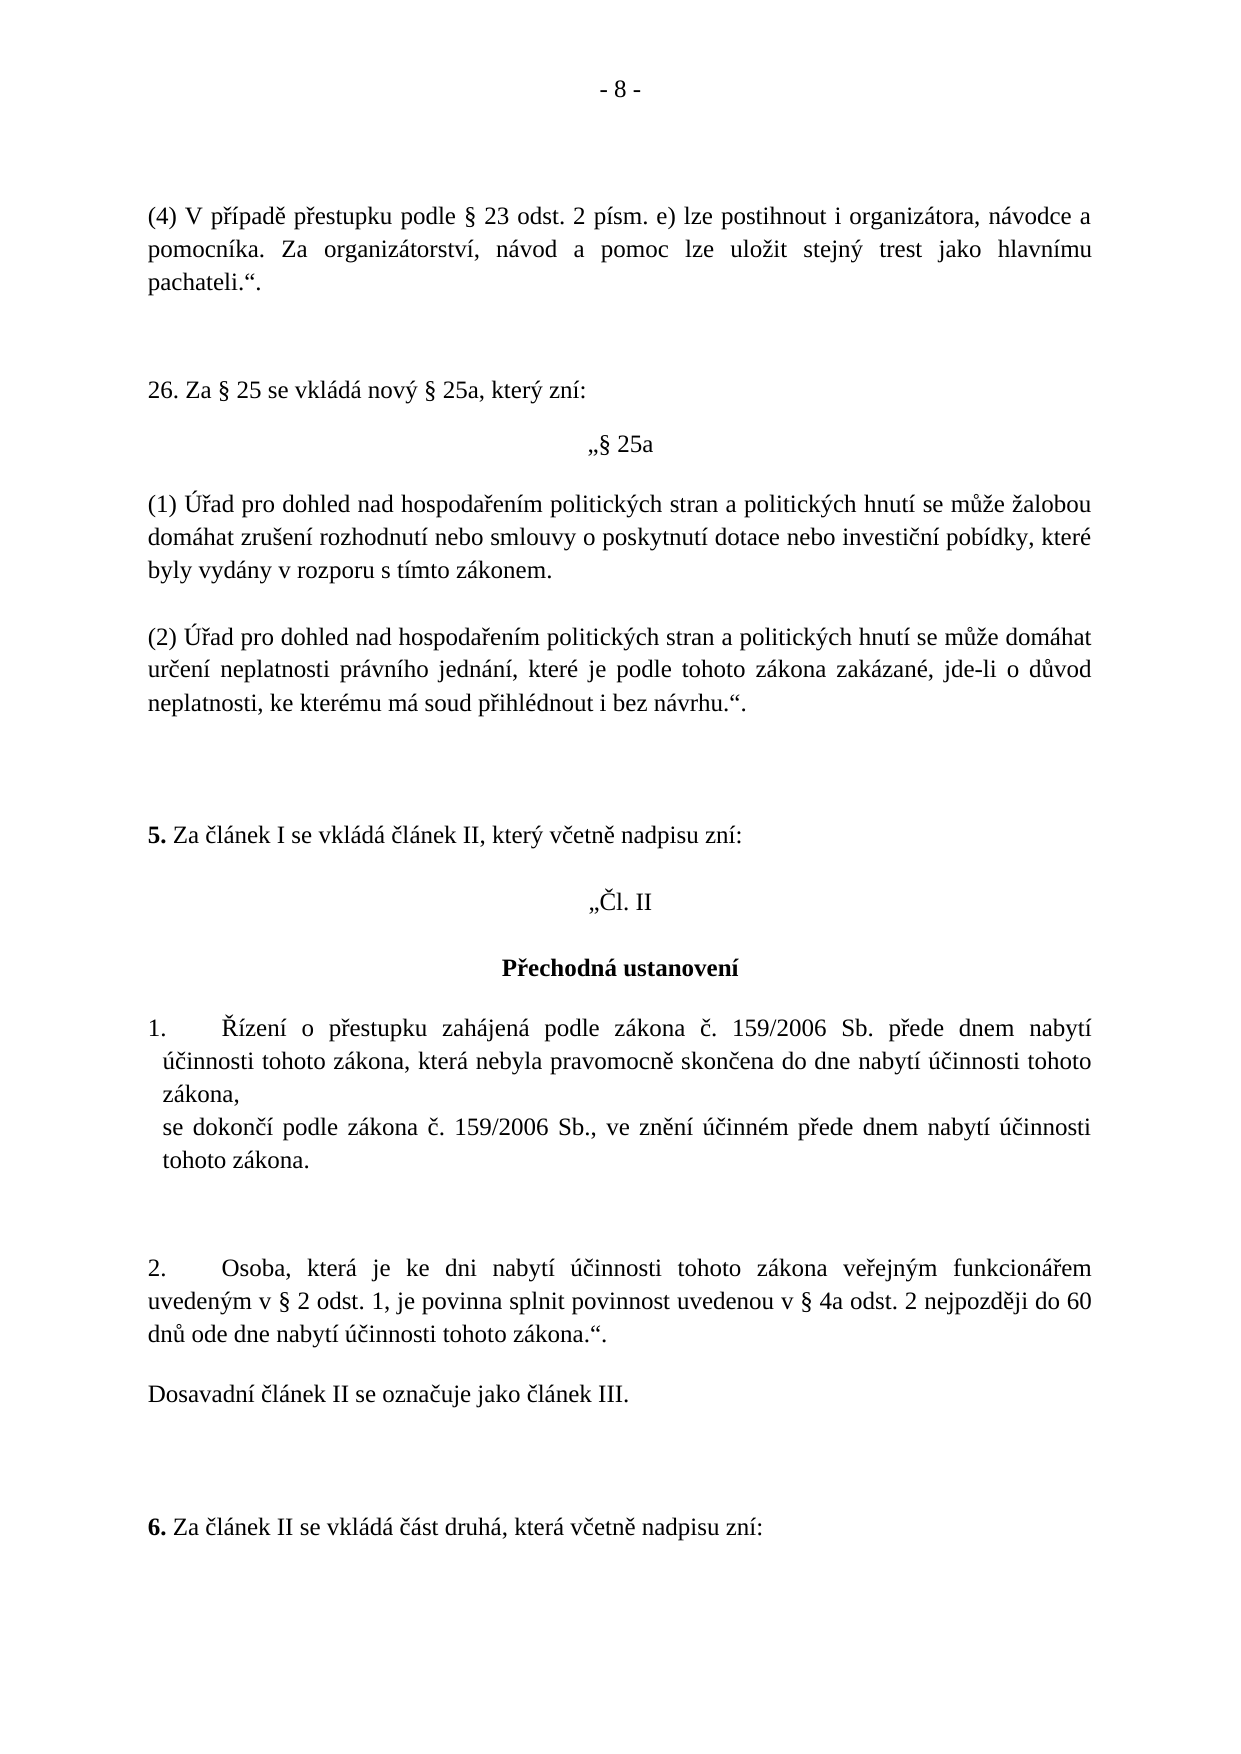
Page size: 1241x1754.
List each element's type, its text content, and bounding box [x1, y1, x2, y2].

text 26. Za § 25 se vkládá nový § 25a, který zní: [148, 375, 1093, 404]
text (4) V případě přestupku podle § 23 odst. 2 písm. e) lze postihnout i organizátora, návodce a pomocníka. Za organizátorství, návod a pomoc lze uložit stejný trest jako hlavnímu pachateli.“. [148, 201, 1093, 296]
text „§ 25a [148, 429, 1093, 458]
text (1) Úřad pro dohled nad hospodařením politických stran a politických hnutí se může žalobou domáhat zrušení rozhodnutí nebo smlouvy o poskytnutí dotace nebo investiční pobídky, které byly vydány v rozporu s tímto zákonem. [135, 483, 1155, 590]
text Přechodná ustanovení [135, 947, 1155, 988]
list Řízení o přestupku zahájená podle zákona č. 159/2006 Sb. přede dnem nabytí účinnosti tohoto zákona, která nebyla pravomocně skončena do dne nabytí účinnosti tohoto zákona, se dokončí podle zákona č. 159/2006 Sb., ve znění účinném přede dnem nabytí účinnosti tohoto zákona. [148, 1013, 1093, 1174]
text Dosavadní článek II se označuje jako článek III. [135, 1373, 1155, 1414]
text „Čl. II [135, 880, 1155, 922]
text 5. Za článek I se vkládá článek II, který včetně nadpisu zní: [135, 814, 1155, 855]
text (2) Úřad pro dohled nad hospodařením politických stran a politických hnutí se může domáhat určení neplatnosti právního jednání, které je podle tohoto zákona zakázané, jde-li o důvod neplatnosti, ke kterému má soud přihlédnout i bez návrhu.“. [135, 615, 1155, 723]
text 6. Za článek II se vkládá část druhá, která včetně nadpisu zní: [135, 1506, 1155, 1547]
list Osoba, která je ke dni nabytí účinnosti tohoto zákona veřejným funkcionářem uvedeným v § 2 odst. 1, je povinna splnit povinnost uvedenou v § 4a odst. 2 nejpozději do 60 dnů ode dne nabytí účinnosti tohoto zákona.“. [148, 1253, 1093, 1348]
